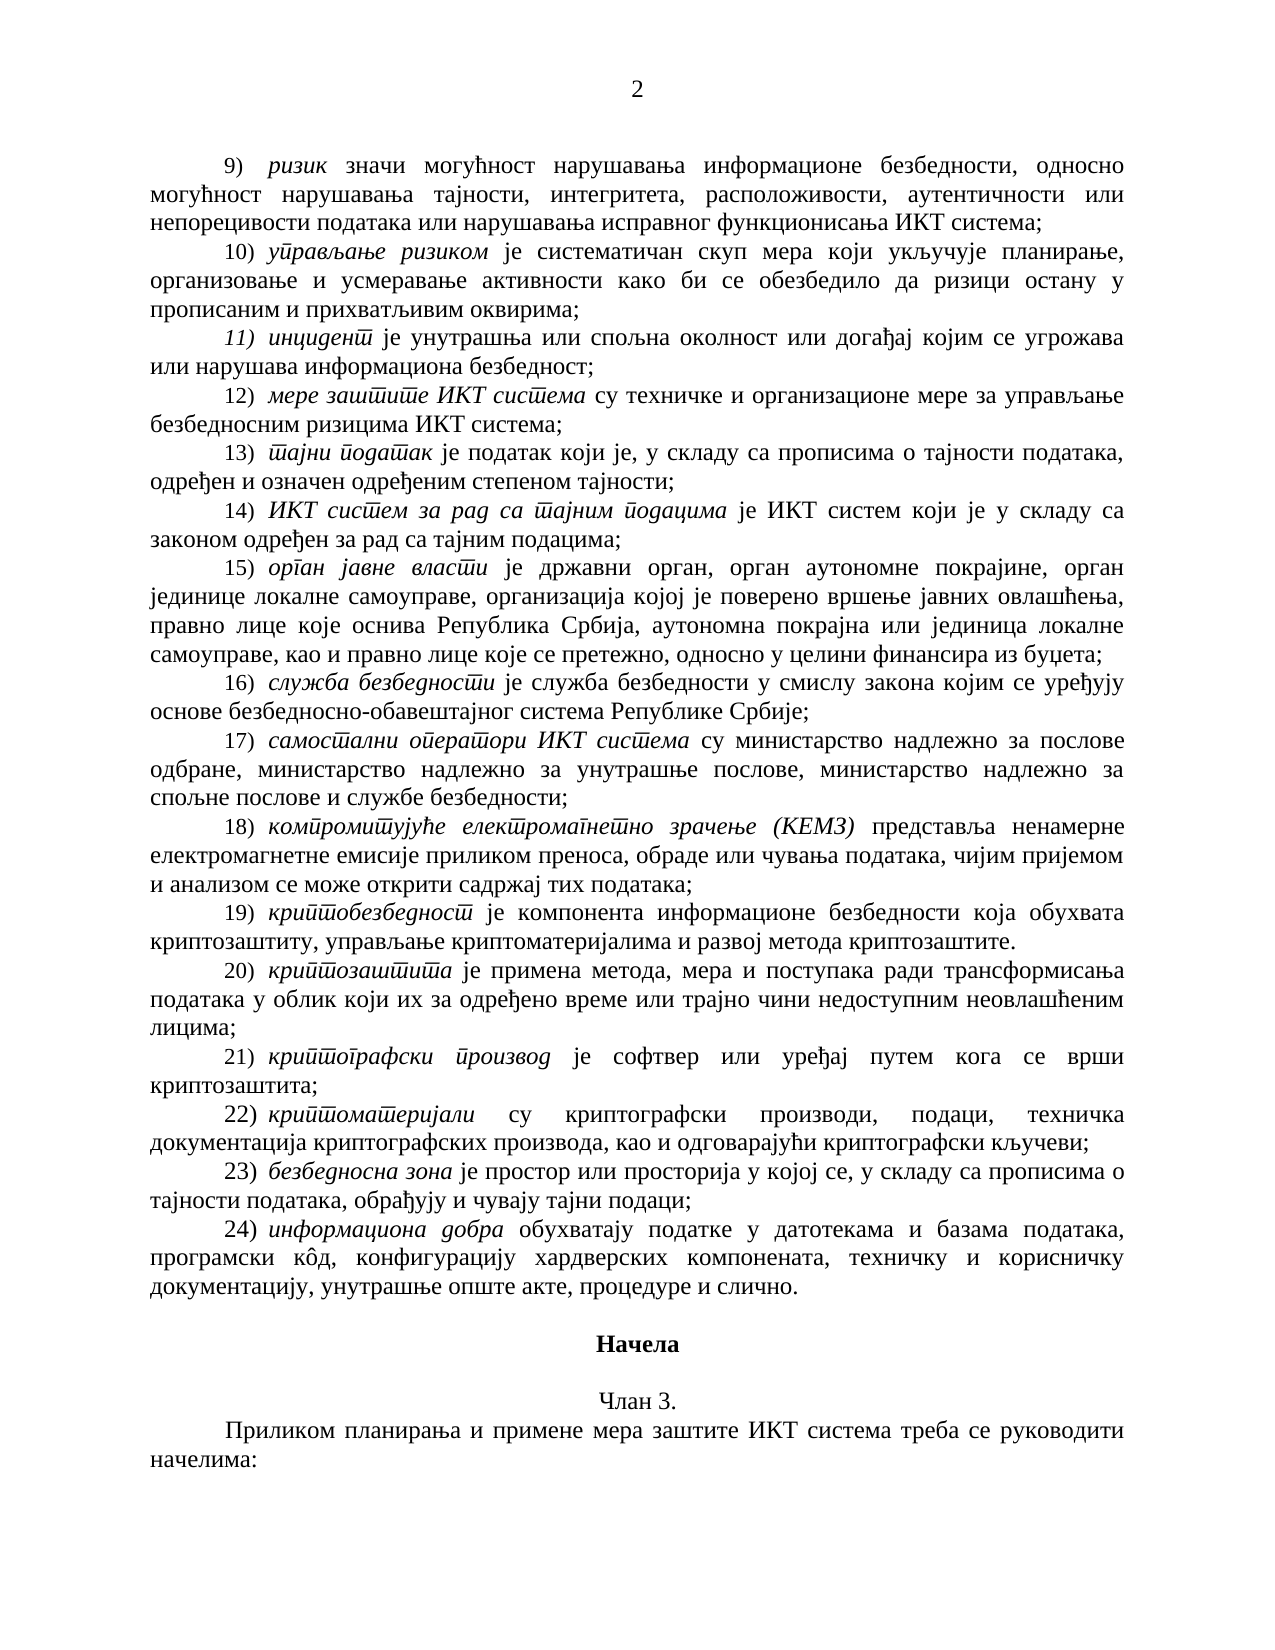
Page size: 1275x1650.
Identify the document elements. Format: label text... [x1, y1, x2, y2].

list мере заштите ИКТ система су техничке и организационе мере за управљање безбедносним ризицима ИКТ система; [150, 380, 1125, 437]
text Приликом планирања и примене мера заштите ИКТ система треба се руководити начелима: [150, 1415, 1125, 1472]
list ИКТ систем за рад са тајним подацима је ИКТ систем који је у складу са законом одређен за рад са тајним подацима; [150, 495, 1125, 552]
list криптозаштита је примена метода, мера и поступака ради трансформисања података у облик који их за одређено време или трајно чини недоступним неовлашћеним лицима; [150, 955, 1125, 1041]
list криптографски производ је софтвер или уређај путем кога се врши криптозаштита; [150, 1041, 1125, 1099]
list безбедносна зона је простор или просторија у којој се, у складу са прописима о тајности података, обрађују и чувају тајни подаци; [150, 1156, 1125, 1214]
list тајни податак је податак који је, у складу са прописима о тајности података, одређен и означен одређеним степеном тајности; [150, 437, 1125, 495]
subtitle Члан 3. [150, 1386, 1125, 1415]
subtitle Начела [150, 1329, 1125, 1357]
list инцидент је унутрашња или спољна околност или догађај којим се угрожава или нарушава информациона безбедност; [150, 322, 1125, 380]
list управљање ризиком је систематичан скуп мера који укључује планирање, организовање и усмеравање активности како би се обезбедило да ризици остану у прописаним и прихватљивим оквирима; [150, 236, 1125, 322]
list криптобезбедност је компонента информационе безбедности која обухвата криптозаштиту, управљање криптоматеријалима и развој метода криптозаштите. [150, 897, 1125, 955]
list самостални оператори ИКТ система су министарство надлежно за послове одбране, министарство надлежно за унутрашње послове, министарство надлежно за спољне послове и службе безбедности; [150, 725, 1125, 811]
list информациона добра обухватају податке у датотекама и базама података, програмски кôд, конфигурацију хардверских компонената, техничку и корисничку документацију, унутрашње опште акте, процедуре и слично. [150, 1214, 1125, 1300]
list ризик значи могућност нарушавања информационе безбедности, односно могућност нарушавања тајности, интегритета, расположивости, аутентичности или непорецивости података или нарушавања исправног функционисања ИКТ система; [150, 150, 1125, 236]
list криптоматеријали су криптографски производи, подаци, техничка документација криптографских производа, као и одговарајући криптографски кључеви; [150, 1099, 1125, 1156]
list орган јавне власти је државни орган, орган аутономне покрајине, орган јединице локалне самоуправе, организација којој је поверено вршење јавних овлашћења, правно лице које оснива Република Србија, аутономна покрајна или јединица локалне самоуправе, као и правно лице које се претежно, односно у целини финансира из буџета; [150, 552, 1125, 667]
list компромитујуће електромагнетно зрачење (КЕМЗ) представља ненамерне електромагнетне емисије приликом преноса, обраде или чувања података, чијим пријемом и анализом се може открити садржај тих података; [150, 811, 1125, 897]
list служба безбедности је служба безбедности у смислу закона којим се уређују основе безбедносно-обавештајног система Републике Србије; [150, 667, 1125, 725]
